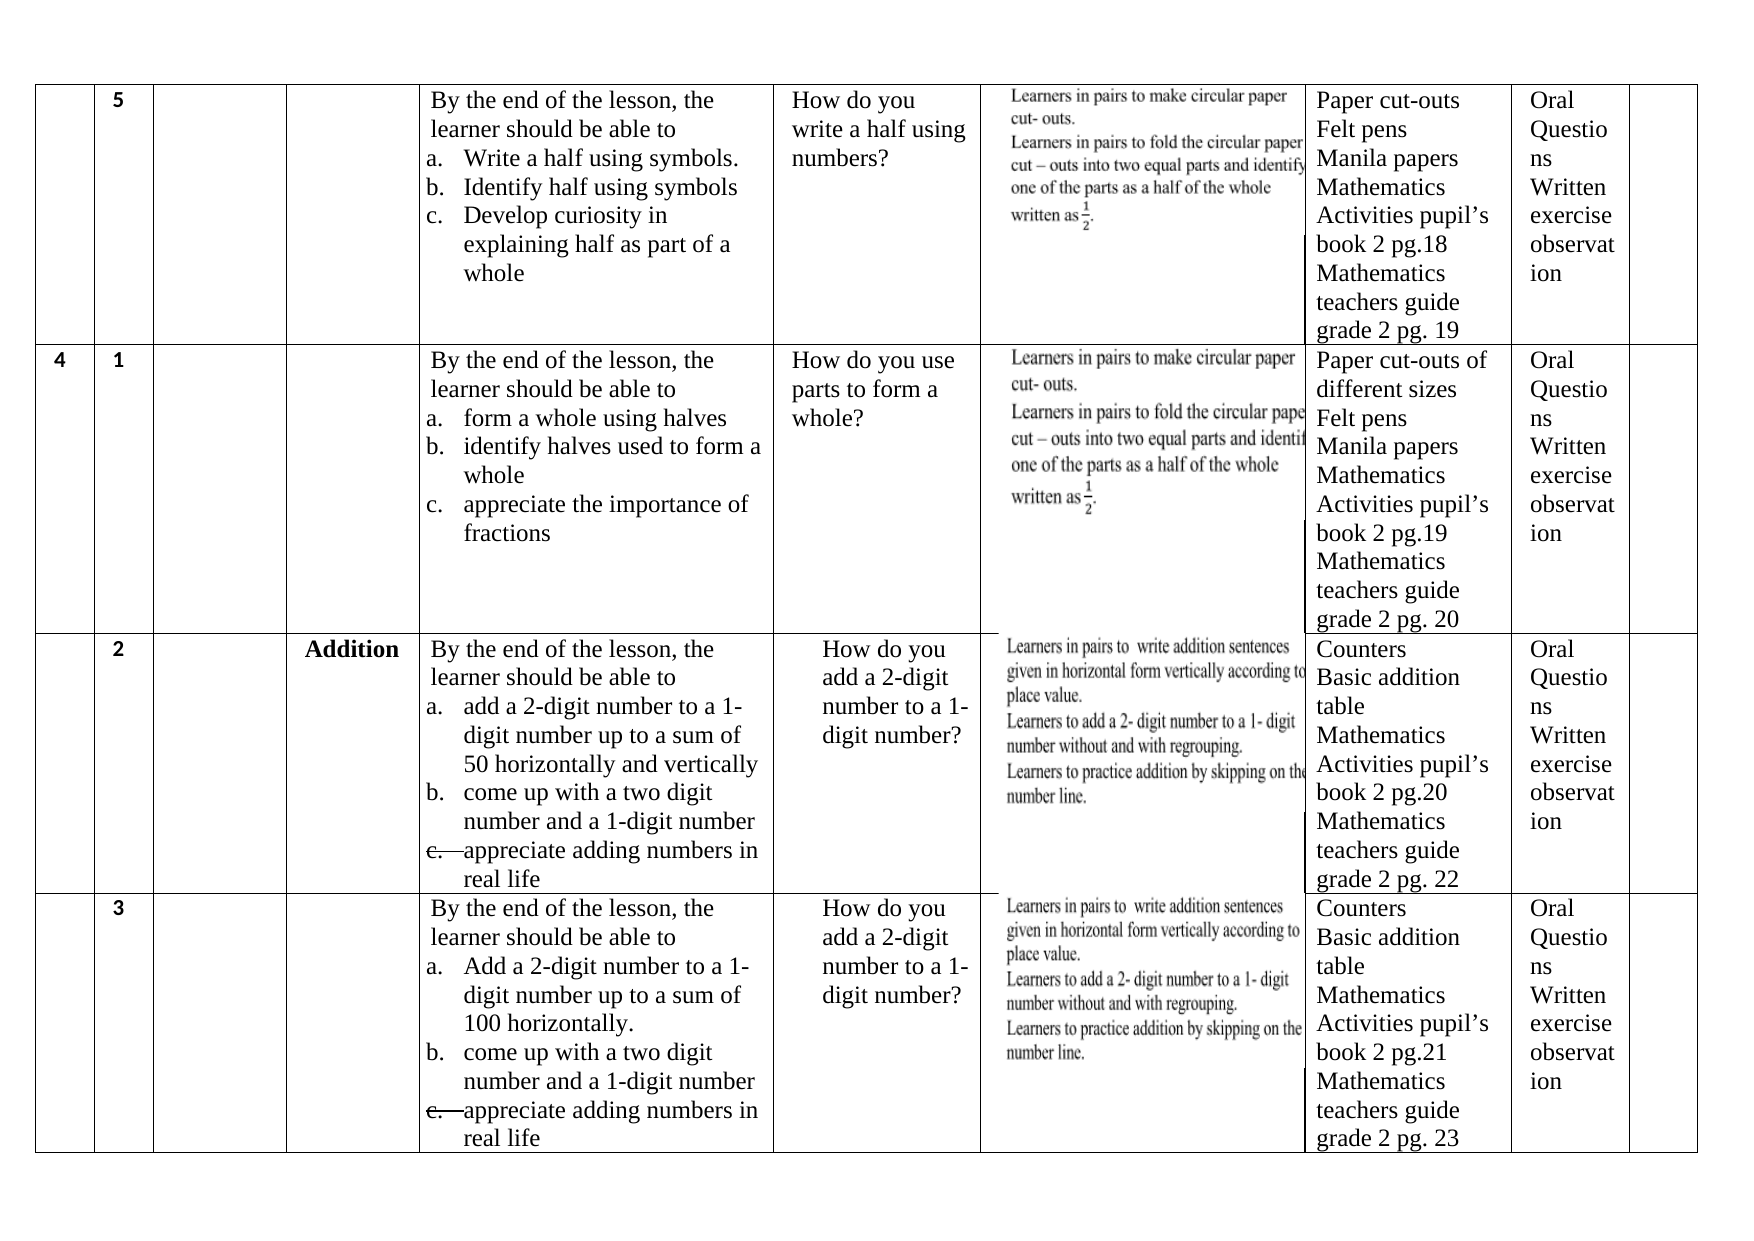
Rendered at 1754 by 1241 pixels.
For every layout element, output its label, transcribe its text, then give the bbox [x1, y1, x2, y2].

table_cell Counters Basic addition table Mathematics Activities pupil’s book 2 pg.21 Mathematics teachers guide grade 2 pg. 23 [1306, 894, 1511, 1152]
table_cell [287, 345, 419, 633]
table_cell [1630, 345, 1697, 633]
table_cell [774, 894, 980, 1152]
table_cell [154, 85, 286, 344]
picture [998, 85, 1305, 235]
table_cell [287, 894, 419, 1152]
table_cell [154, 345, 286, 633]
table_cell [1630, 634, 1697, 892]
table_cell Oral Questions Written exercise observation [1512, 634, 1629, 892]
picture [998, 893, 1305, 1068]
table_cell How do you use parts to form a whole? [774, 345, 980, 633]
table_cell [1512, 894, 1629, 1152]
table_cell [1630, 894, 1697, 1152]
table_cell 3 [95, 894, 153, 1152]
table_cell How do you add a 2-digit number to a 1-digit number? [774, 634, 980, 892]
table_cell [154, 634, 286, 892]
table_cell [36, 894, 94, 1152]
table_cell [36, 634, 94, 892]
table_cell 2 [95, 634, 153, 892]
table_cell [36, 85, 94, 344]
table_cell [1630, 85, 1697, 344]
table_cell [1512, 85, 1629, 344]
table_cell By the end of the lesson, the learner should be able to form a whole using halves identify halves used to form a whole appreciate the importance of fractions [420, 345, 773, 633]
table_cell By the end of the lesson, the learner should be able to add a 2-digit number to a 1-digit number up to a sum of 50 horizontally and vertically come up with a two digit number and a 1-digit number appreciate adding numbers in real life [420, 634, 773, 892]
table_cell [981, 345, 1304, 633]
table_cell [981, 634, 1304, 892]
table_cell [981, 85, 1304, 344]
table_cell By the end of the lesson, the learner should be able to Write a half using symbols. Identify half using symbols Develop curiosity in explaining half as part of a whole [420, 85, 773, 344]
table_cell [154, 894, 286, 1152]
table_cell By the end of the lesson, the learner should be able to Add a 2-digit number to a 1-digit number up to a sum of 100 horizontally. come up with a two digit number and a 1-digit number appreciate adding numbers in real life [420, 894, 773, 1152]
table_cell [981, 894, 1304, 1152]
table_cell 5 [95, 85, 153, 344]
table_cell [287, 85, 419, 344]
table_cell Oral Questions Written exercise observation [1512, 345, 1629, 633]
table_cell 1 [95, 345, 153, 633]
table_cell Paper cut-outs of different sizes Felt pens Manila papers Mathematics Activities pupil’s book 2 pg.19 Mathematics teachers guide grade 2 pg. 20 [1306, 345, 1511, 633]
table_cell How do you write a half using numbers? [774, 85, 980, 344]
picture [998, 345, 1305, 520]
table_cell Counters Basic addition table Mathematics Activities pupil’s book 2 pg.20 Mathematics teachers guide grade 2 pg. 22 [1306, 634, 1511, 892]
table_cell Addition [287, 634, 419, 892]
table_cell 4 [36, 345, 94, 633]
picture [998, 633, 1305, 812]
table_cell Paper cut-outs Felt pens Manila papers Mathematics Activities pupil’s book 2 pg.18 Mathematics teachers guide grade 2 pg. 19 [1306, 85, 1511, 344]
